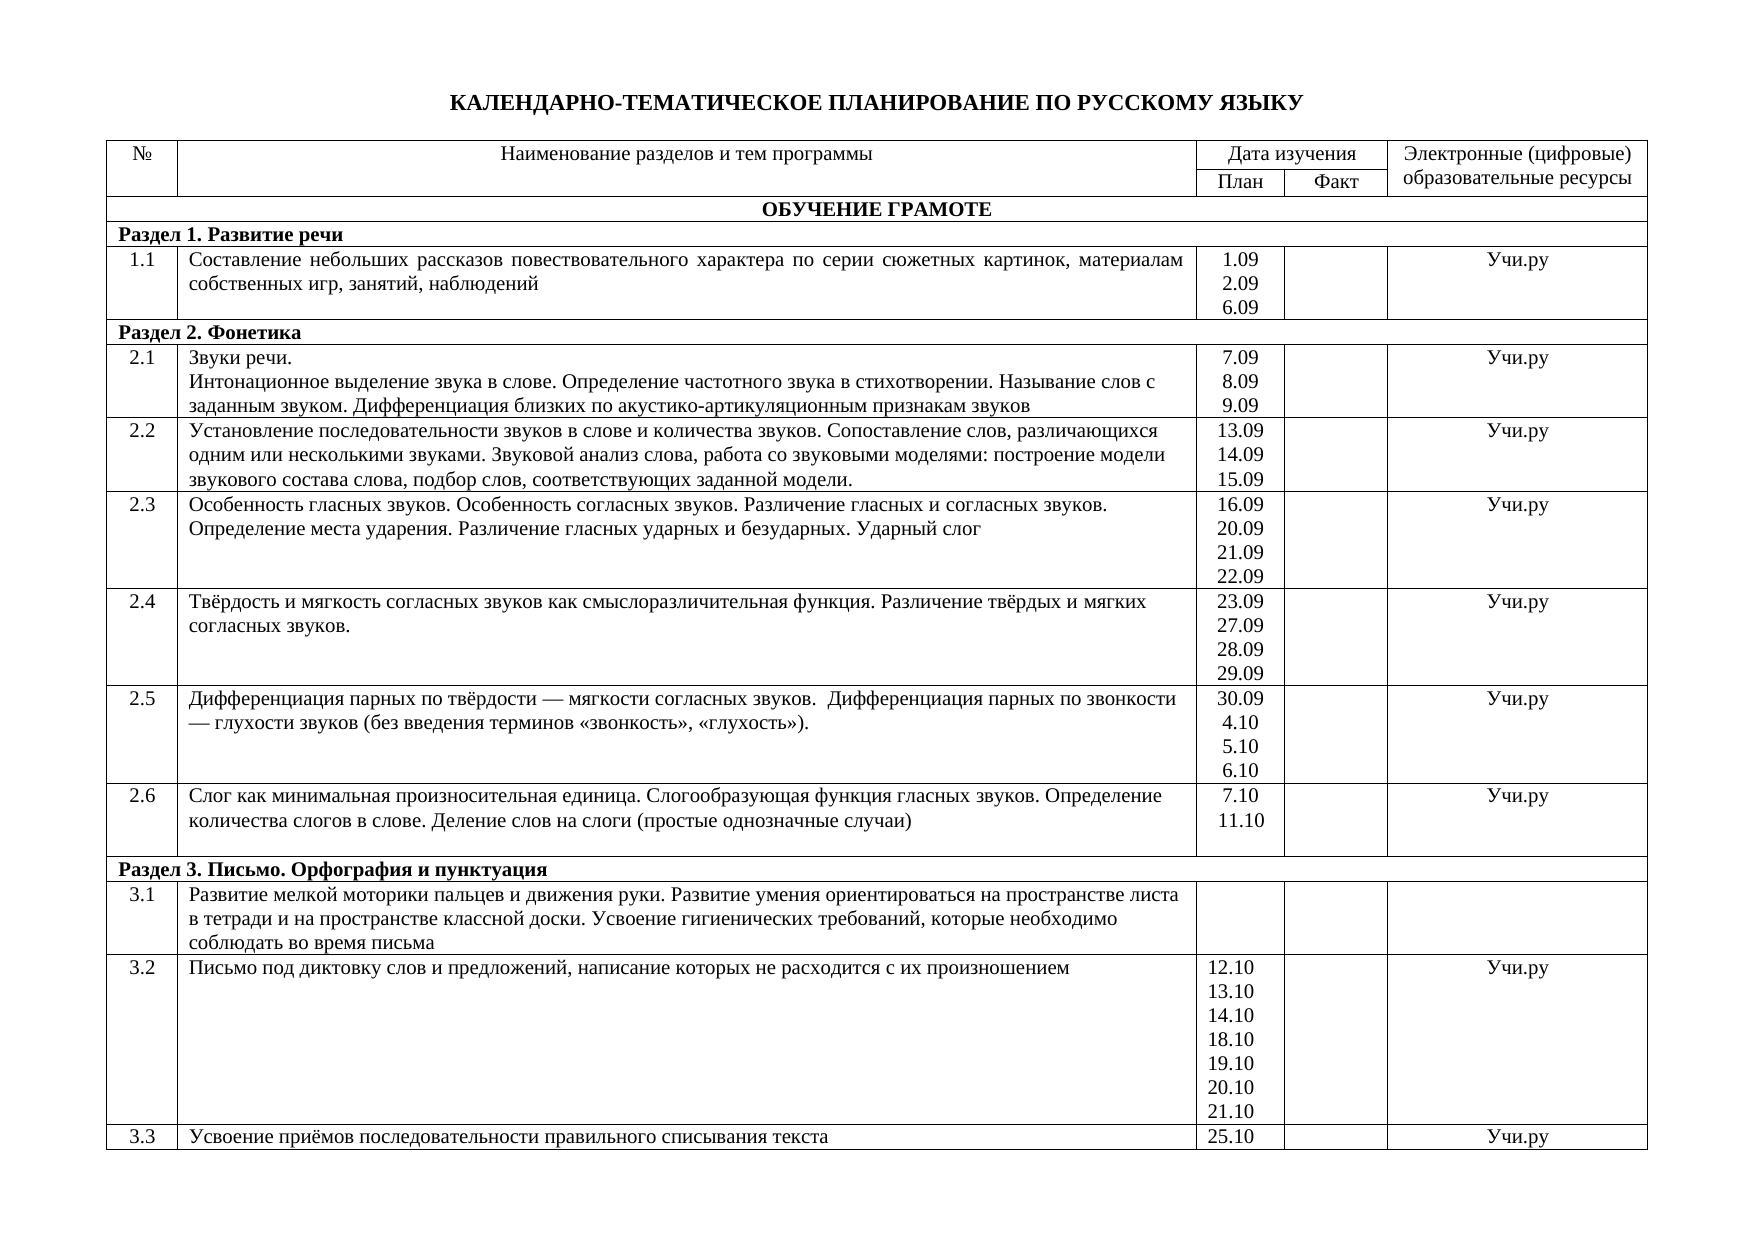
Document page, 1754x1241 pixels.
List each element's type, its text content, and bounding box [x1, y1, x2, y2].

table_cell 7.10 11.10 [1197, 784, 1284, 856]
table_cell Учи.ру [1388, 492, 1647, 588]
table_cell Дифференциация парных по твёрдости — мягкости согласных звуков. Дифференциация парных по звонкости — глухости звуков (без введения терминов «звонкость», «глухость»). [178, 686, 1196, 782]
table_cell План [1197, 170, 1284, 196]
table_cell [1197, 1125, 1284, 1148]
table_cell Раздел 3. Письмо. Орфография и пунктуация [107, 857, 1647, 881]
table_cell [1285, 247, 1387, 319]
table_cell 16.09 20.09 21.09 22.09 [1197, 492, 1284, 588]
table_cell 2.3 [107, 492, 177, 588]
table_cell 3.3 [107, 1125, 177, 1148]
table_cell Учи.ру [1388, 418, 1647, 491]
table_cell Учи.ру [1388, 1125, 1647, 1148]
table_cell 12.10 13.10 14.10 18.10 19.10 20.10 21.10 [1197, 955, 1284, 1123]
table_cell 1.09 2.09 6.09 [1197, 247, 1284, 319]
table_cell Развитие мелкой моторики пальцев и движения руки. Развитие умения ориентироваться на пространстве листа в тетради и на пространстве классной доски. Усвоение гигиенических требований, которые необходимо соблюдать во время письма [178, 882, 1196, 954]
table_cell [1285, 492, 1387, 588]
table_cell 1.1 [107, 247, 177, 319]
table_header Электронные (цифровые) образовательные ресурсы [1388, 141, 1647, 196]
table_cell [178, 1125, 1196, 1148]
table_cell [1285, 418, 1387, 491]
table_header Дата изучения [1197, 141, 1387, 168]
table_cell Факт [1285, 170, 1387, 196]
table_cell [1285, 784, 1387, 856]
table_cell [1285, 345, 1387, 417]
table_cell Составление небольших рассказов повествовательного характера по серии сюжетных картинок, материалам собственных игр, занятий, наблюдений [178, 247, 1196, 319]
table_cell [1285, 1125, 1387, 1148]
table_cell [1285, 589, 1387, 685]
table_cell 30.09 4.10 5.10 6.10 [1197, 686, 1284, 782]
table_cell Учи.ру [1388, 589, 1647, 685]
table_cell 7.09 8.09 9.09 [1197, 345, 1284, 417]
table_cell Письмо под диктовку слов и предложений, написание которых не расходится с их произношением [178, 955, 1196, 1123]
table_cell Раздел 1. Развитие речи [107, 222, 1647, 246]
table_cell [1197, 882, 1284, 954]
table_cell [1388, 882, 1647, 954]
table_cell 13.09 14.09 15.09 [1197, 418, 1284, 491]
table_cell Установление последовательности звуков в слове и количества звуков. Сопоставление слов, различающихся одним или несколькими звуками. Звуковой анализ слова, работа со звуковыми моделями: построение модели звукового состава слова, подбор слов, соответствующих заданной модели. [178, 418, 1196, 491]
table_header Наименование разделов и тем программы [178, 141, 1196, 196]
table_cell 2.5 [107, 686, 177, 782]
table_cell [1285, 882, 1387, 954]
table_cell Слог как минимальная произносительная единица. Слогообразующая функция гласных звуков. Определение количества слогов в слове. Деление слов на слоги (простые однозначные случаи) [178, 784, 1196, 856]
table_cell 2.6 [107, 784, 177, 856]
table_cell 3.1 [107, 882, 177, 954]
table_cell Твёрдость и мягкость согласных звуков как смыслоразличительная функция. Различение твёрдых и мягких согласных звуков. [178, 589, 1196, 685]
table_cell [1285, 955, 1387, 1123]
table_header № [107, 141, 177, 196]
table_cell Учи.ру [1388, 784, 1647, 856]
table_cell Звуки речи. Интонационное выделение звука в слове. Определение частотного звука в стихотворении. Называние слов с заданным звуком. Дифференциация близких по акустико-артикуляционным признакам звуков [178, 345, 1196, 417]
text КАЛЕНДАРНО-ТЕМАТИЧЕСКОЕ ПЛАНИРОВАНИЕ ПО РУССКОМУ ЯЗЫКУ [118, 89, 1636, 115]
table_cell Учи.ру [1388, 345, 1647, 417]
table_cell 2.4 [107, 589, 177, 685]
table_cell ОБУЧЕНИЕ ГРАМОТЕ [107, 197, 1647, 221]
table_cell 2.1 [107, 345, 177, 417]
table_cell 23.09 27.09 28.09 29.09 [1197, 589, 1284, 685]
table_cell Раздел 2. Фонетика [107, 320, 1647, 344]
table_cell Учи.ру [1388, 247, 1647, 319]
table_cell Учи.ру [1388, 686, 1647, 782]
table_cell 2.2 [107, 418, 177, 491]
table_cell [1285, 686, 1387, 782]
table_cell Учи.ру [1388, 955, 1647, 1123]
table_cell 3.2 [107, 955, 177, 1123]
table_cell Особенность гласных звуков. Особенность согласных звуков. Различение гласных и согласных звуков. Определение места ударения. Различение гласных ударных и безударных. Ударный слог [178, 492, 1196, 588]
